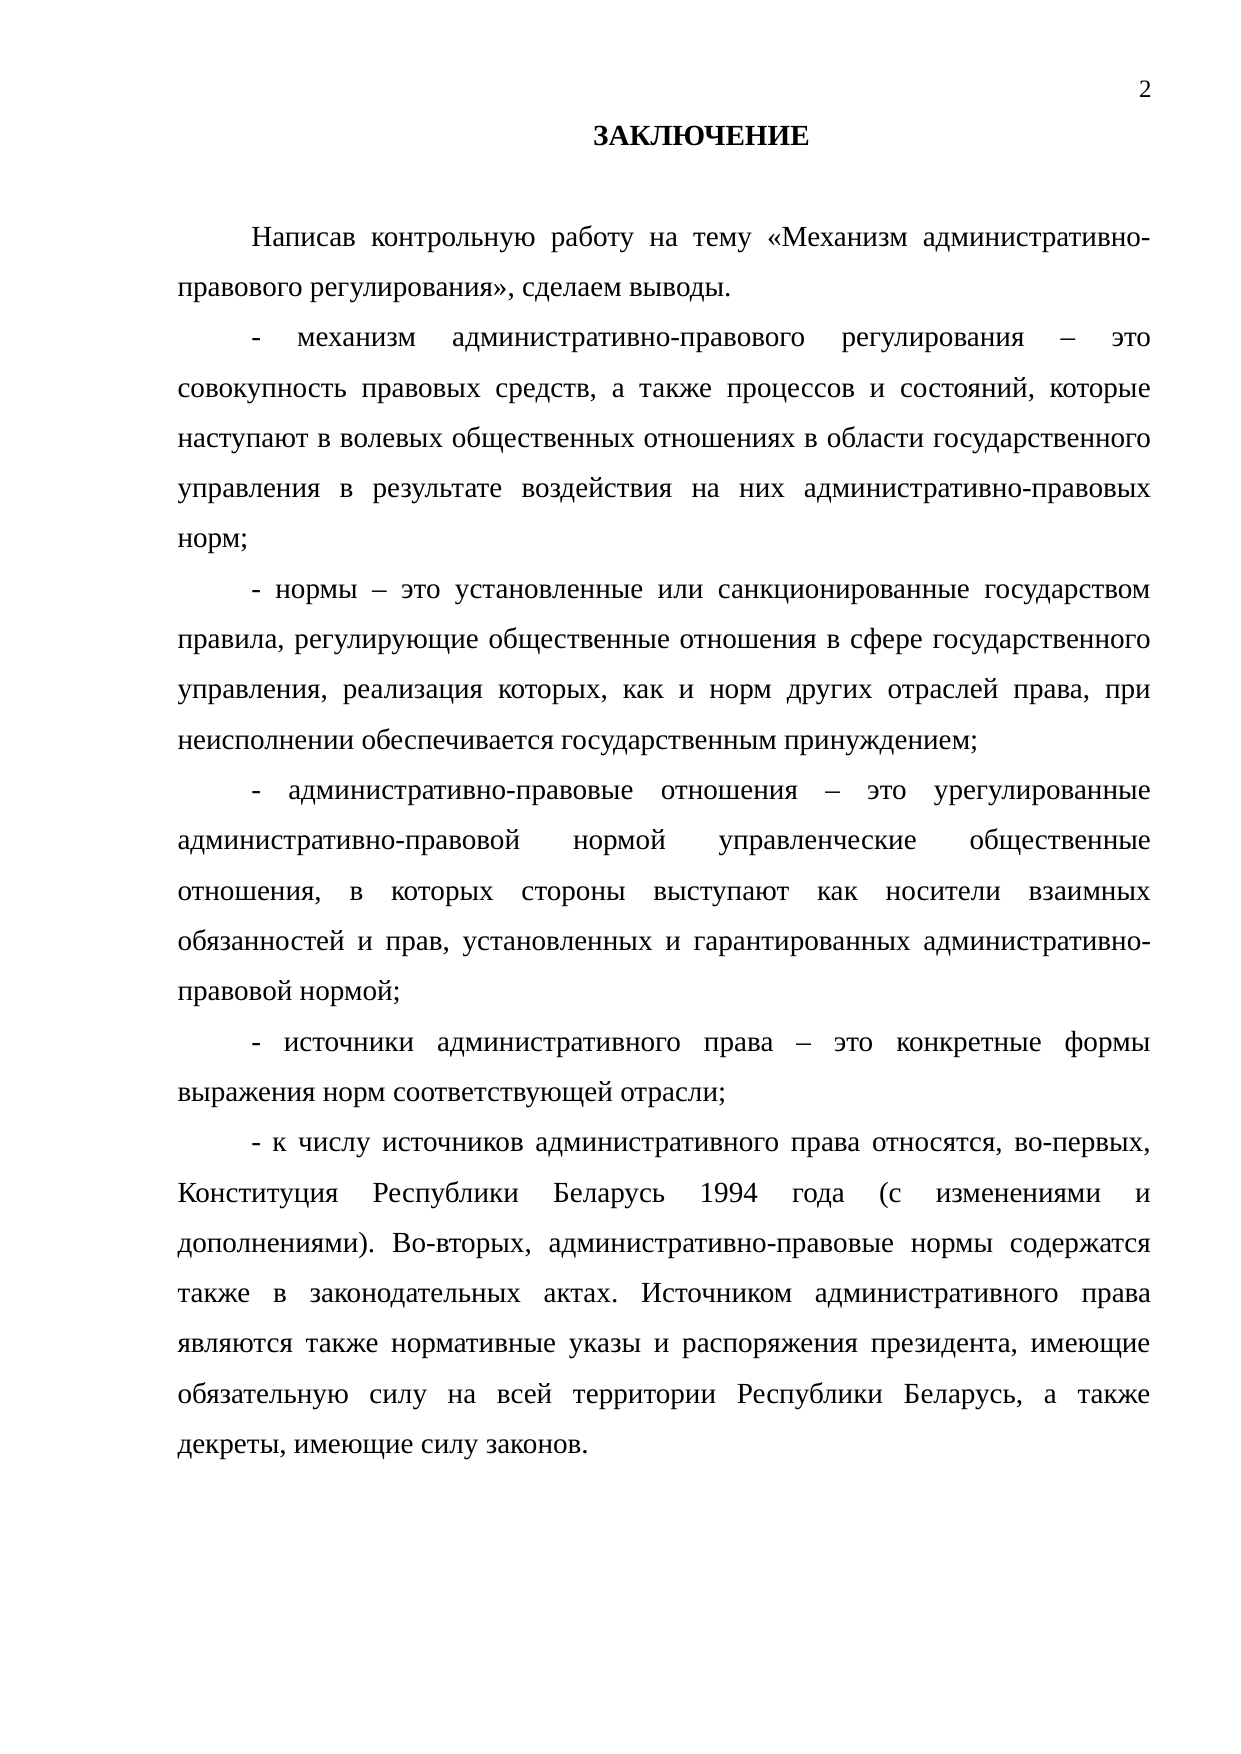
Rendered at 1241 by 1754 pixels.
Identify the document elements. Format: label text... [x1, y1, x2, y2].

text - к числу источников административного права относятся, во-первых, Конституция Республики Беларусь 1994 года (с изменениями и дополнениями). Во-вторых, административно-правовые нормы содержатся также в законодательных актах. Источником административного права являются также нормативные указы и распоряжения президента, имеющие обязательную силу на всей территории Республики Беларусь, а также декреты, имеющие силу законов. [177, 1124, 1152, 1460]
text - источники административного права – это конкретные формы выражения норм соответствующей отрасли; [177, 1024, 1152, 1108]
text - механизм административно-правового регулирования – это совокупность правовых средств, а также процессов и состояний, которые наступают в волевых общественных отношениях в области государственного управления в результате воздействия на них административно-правовых норм; [177, 319, 1152, 554]
text - нормы – это установленные или санкционированные государством правила, регулирующие общественные отношения в сфере государственного управления, реализация которых, как и норм других отраслей права, при неисполнении обеспечивается государственным принуждением; [177, 571, 1152, 755]
text Написав контрольную работу на тему «Механизм административно-правового регулирования», сделаем выводы. [177, 219, 1152, 303]
text - административно-правовые отношения – это урегулированные административно-правовой нормой управленческие общественные отношения, в которых стороны выступают как носители взаимных обязанностей и прав, установленных и гарантированных административно-правовой нормой; [177, 772, 1152, 1007]
text ЗАКЛЮЧЕНИЕ [177, 118, 1152, 152]
